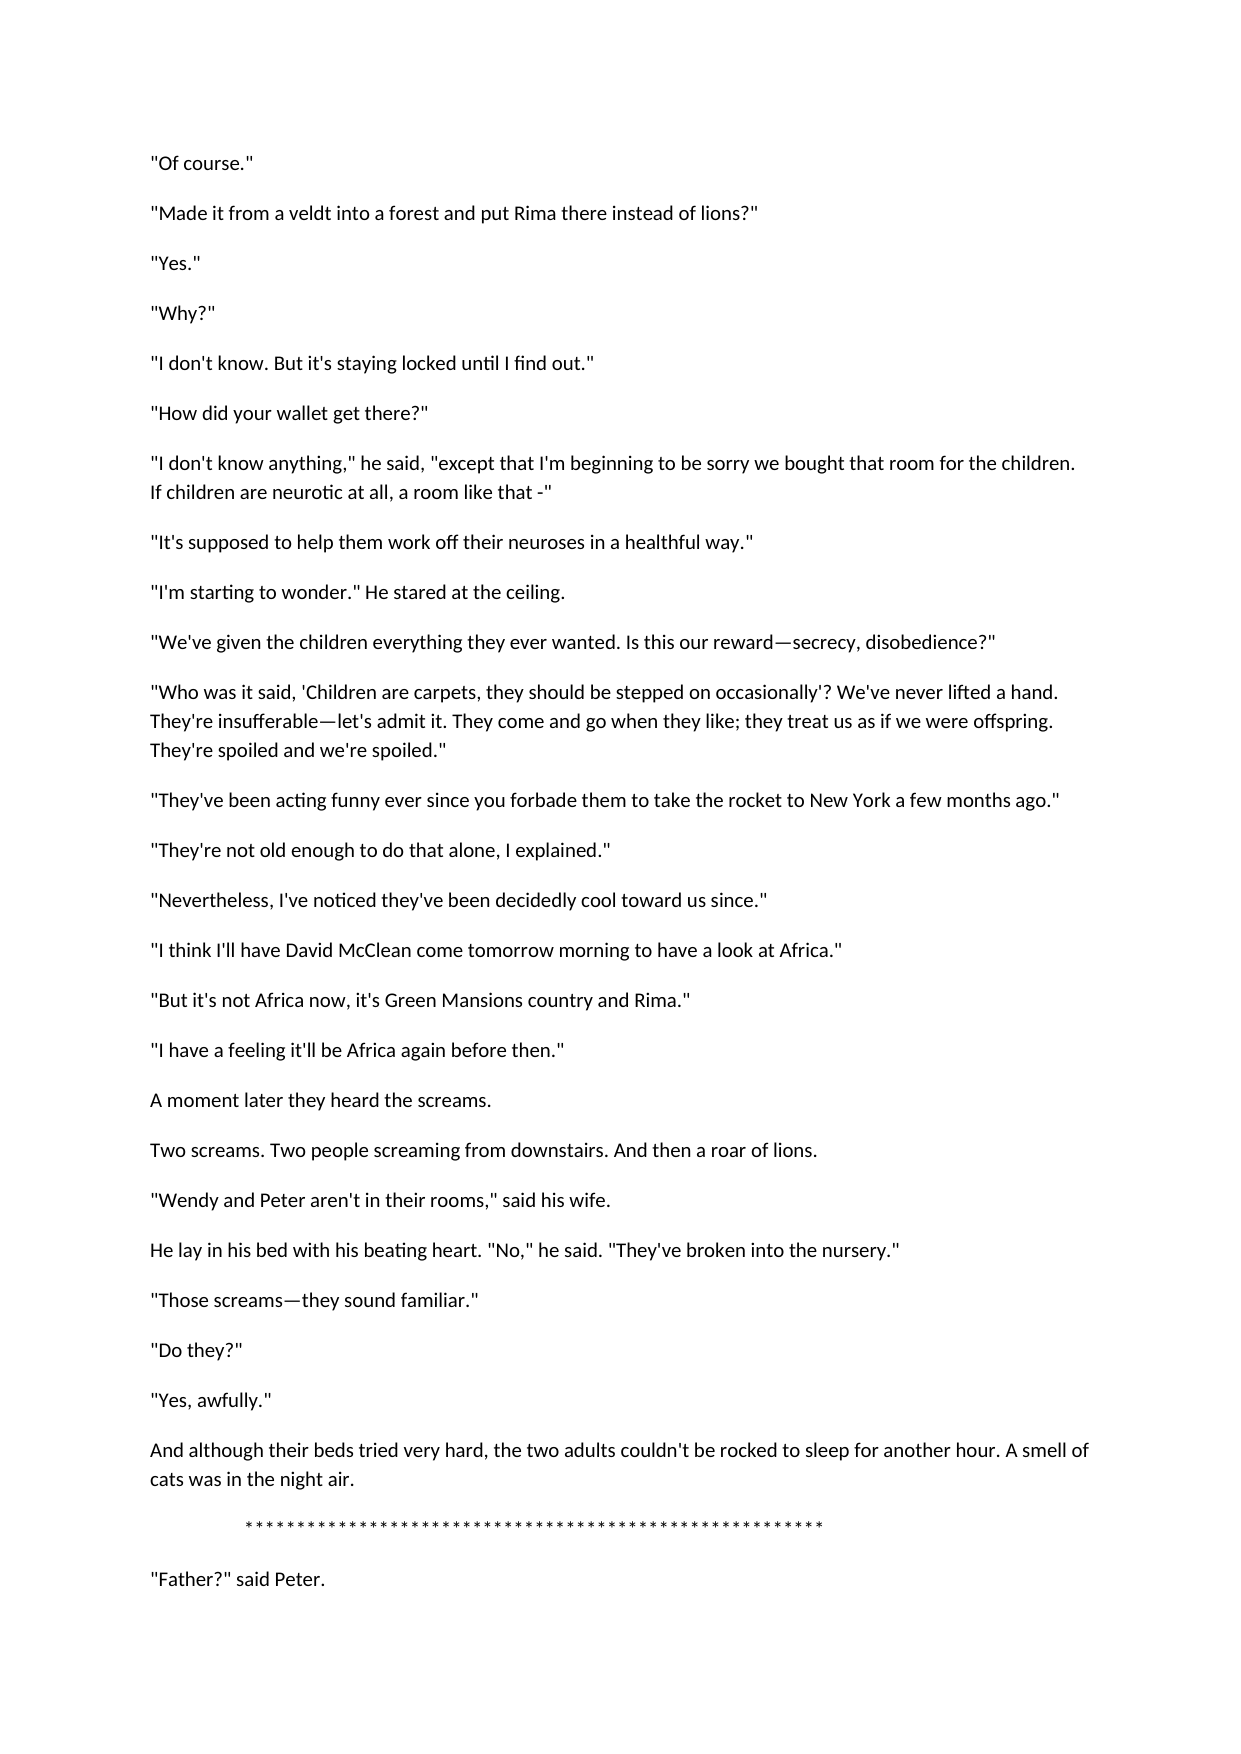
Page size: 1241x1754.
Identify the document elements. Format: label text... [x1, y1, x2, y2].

text "I have a feeling it'll be Africa again before then." [150, 1037, 1090, 1063]
text "I'm starting to wonder." He stared at the ceiling. [150, 579, 1090, 604]
text "Of course." [150, 150, 1090, 175]
text "I think I'll have David McClean come tomorrow morning to have a look at Africa." [150, 937, 1090, 963]
text A moment later they heard the screams. [150, 1087, 1090, 1113]
text "It's supposed to help them work off their neuroses in a healthful way." [150, 529, 1090, 554]
text And although their beds tried very hard, the two adults couldn't be rocked to sleep for another hour. A smell of cats was in the night air. [150, 1437, 1090, 1492]
text "Who was it said, 'Children are carpets, they should be stepped on occasionally'? We've never lifted a hand. They're insufferable—let's admit it. They come and go when they like; they treat us as if we were offspring. They're spoiled and we're spoiled." [150, 679, 1090, 763]
text "How did your wallet get there?" [150, 400, 1090, 425]
text "Made it from a veldt into a forest and put Rima there instead of lions?" [150, 200, 1090, 225]
text ******************************************************** [150, 1517, 1090, 1542]
text "Yes." [150, 250, 1090, 275]
text "Father?" said Peter. [150, 1567, 1090, 1592]
text Two screams. Two people screaming from downstairs. And then a roar of lions. [150, 1137, 1090, 1163]
text "Do they?" [150, 1337, 1090, 1363]
text "Those screams—they sound familiar." [150, 1287, 1090, 1313]
text "I don't know anything," he said, "except that I'm beginning to be sorry we bought that room for the children. If children are neurotic at all, a room like that -" [150, 450, 1090, 504]
text "I don't know. But it's staying locked until I find out." [150, 350, 1090, 375]
text "They're not old enough to do that alone, I explained." [150, 837, 1090, 863]
text "We've given the children everything they ever wanted. Is this our reward—secrecy, disobedience?" [150, 629, 1090, 654]
text "But it's not Africa now, it's Green Mansions country and Rima." [150, 987, 1090, 1013]
text "Nevertheless, I've noticed they've been decidedly cool toward us since." [150, 887, 1090, 913]
text He lay in his bed with his beating heart. "No," he said. "They've broken into the nursery." [150, 1237, 1090, 1263]
text "Yes, awfully." [150, 1387, 1090, 1413]
text "Wendy and Peter aren't in their rooms," said his wife. [150, 1187, 1090, 1213]
text "They've been acting funny ever since you forbade them to take the rocket to New York a few months ago." [150, 787, 1090, 813]
text "Why?" [150, 300, 1090, 325]
